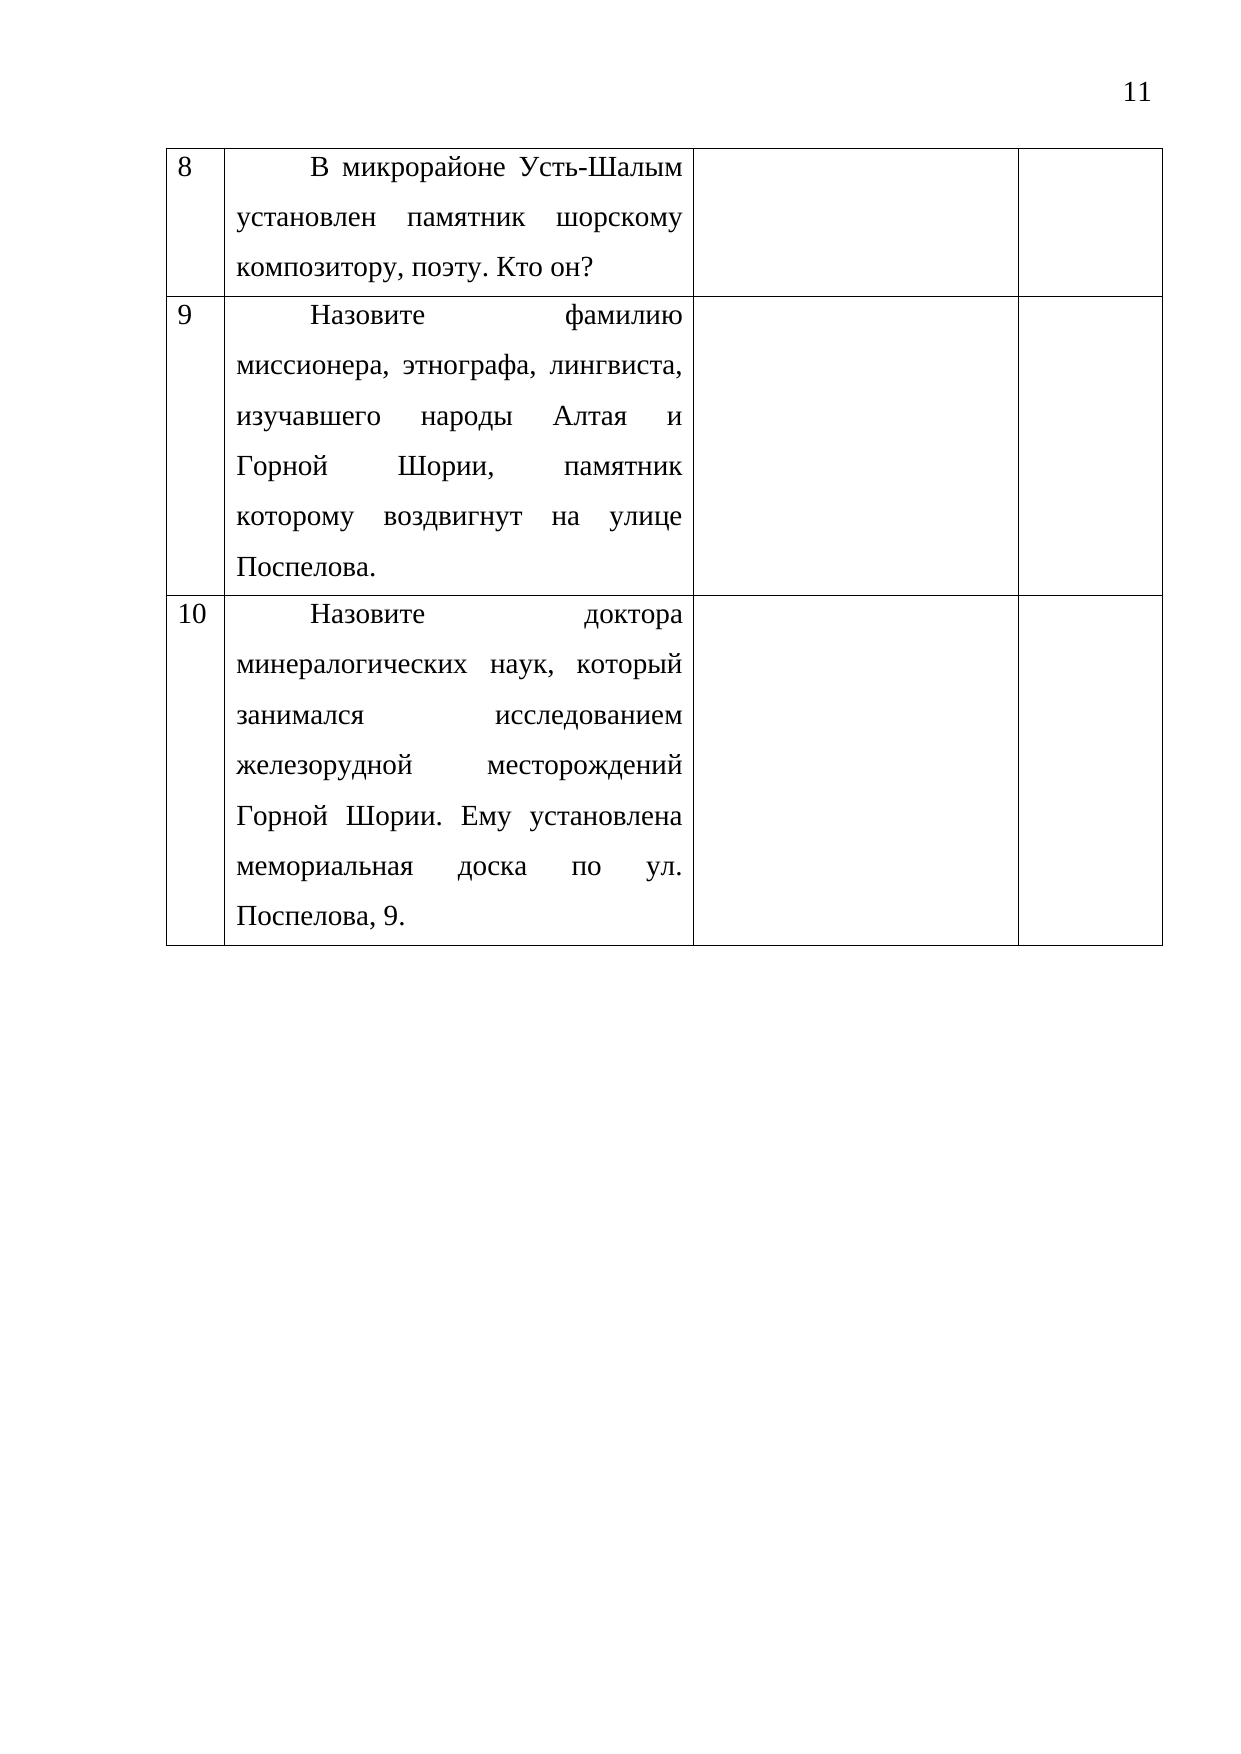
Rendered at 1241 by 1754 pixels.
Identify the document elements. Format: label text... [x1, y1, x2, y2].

table_cell [1019, 596, 1162, 945]
table_cell 8 [167, 149, 224, 296]
table_cell [694, 297, 1018, 595]
table_cell 10 [167, 596, 224, 945]
table_cell [1019, 149, 1162, 296]
table_cell Назовите фамилию миссионера, этнографа, лингвиста, изучавшего народы Алтая и Горной Шории, памятник которому воздвигнут на улице Поспелова. [225, 297, 693, 595]
table_cell 9 [167, 297, 224, 595]
table_cell В микрорайоне Усть-Шалым установлен памятник шорскому композитору, поэту. Кто он? [225, 149, 693, 296]
table_cell Назовите доктора минералогических наук, который занимался исследованием железорудной месторождений Горной Шории. Ему установлена мемориальная доска по ул. Поспелова, 9. [225, 596, 693, 945]
table_cell [694, 149, 1018, 296]
table_cell [1019, 297, 1162, 595]
table_cell [694, 596, 1018, 945]
